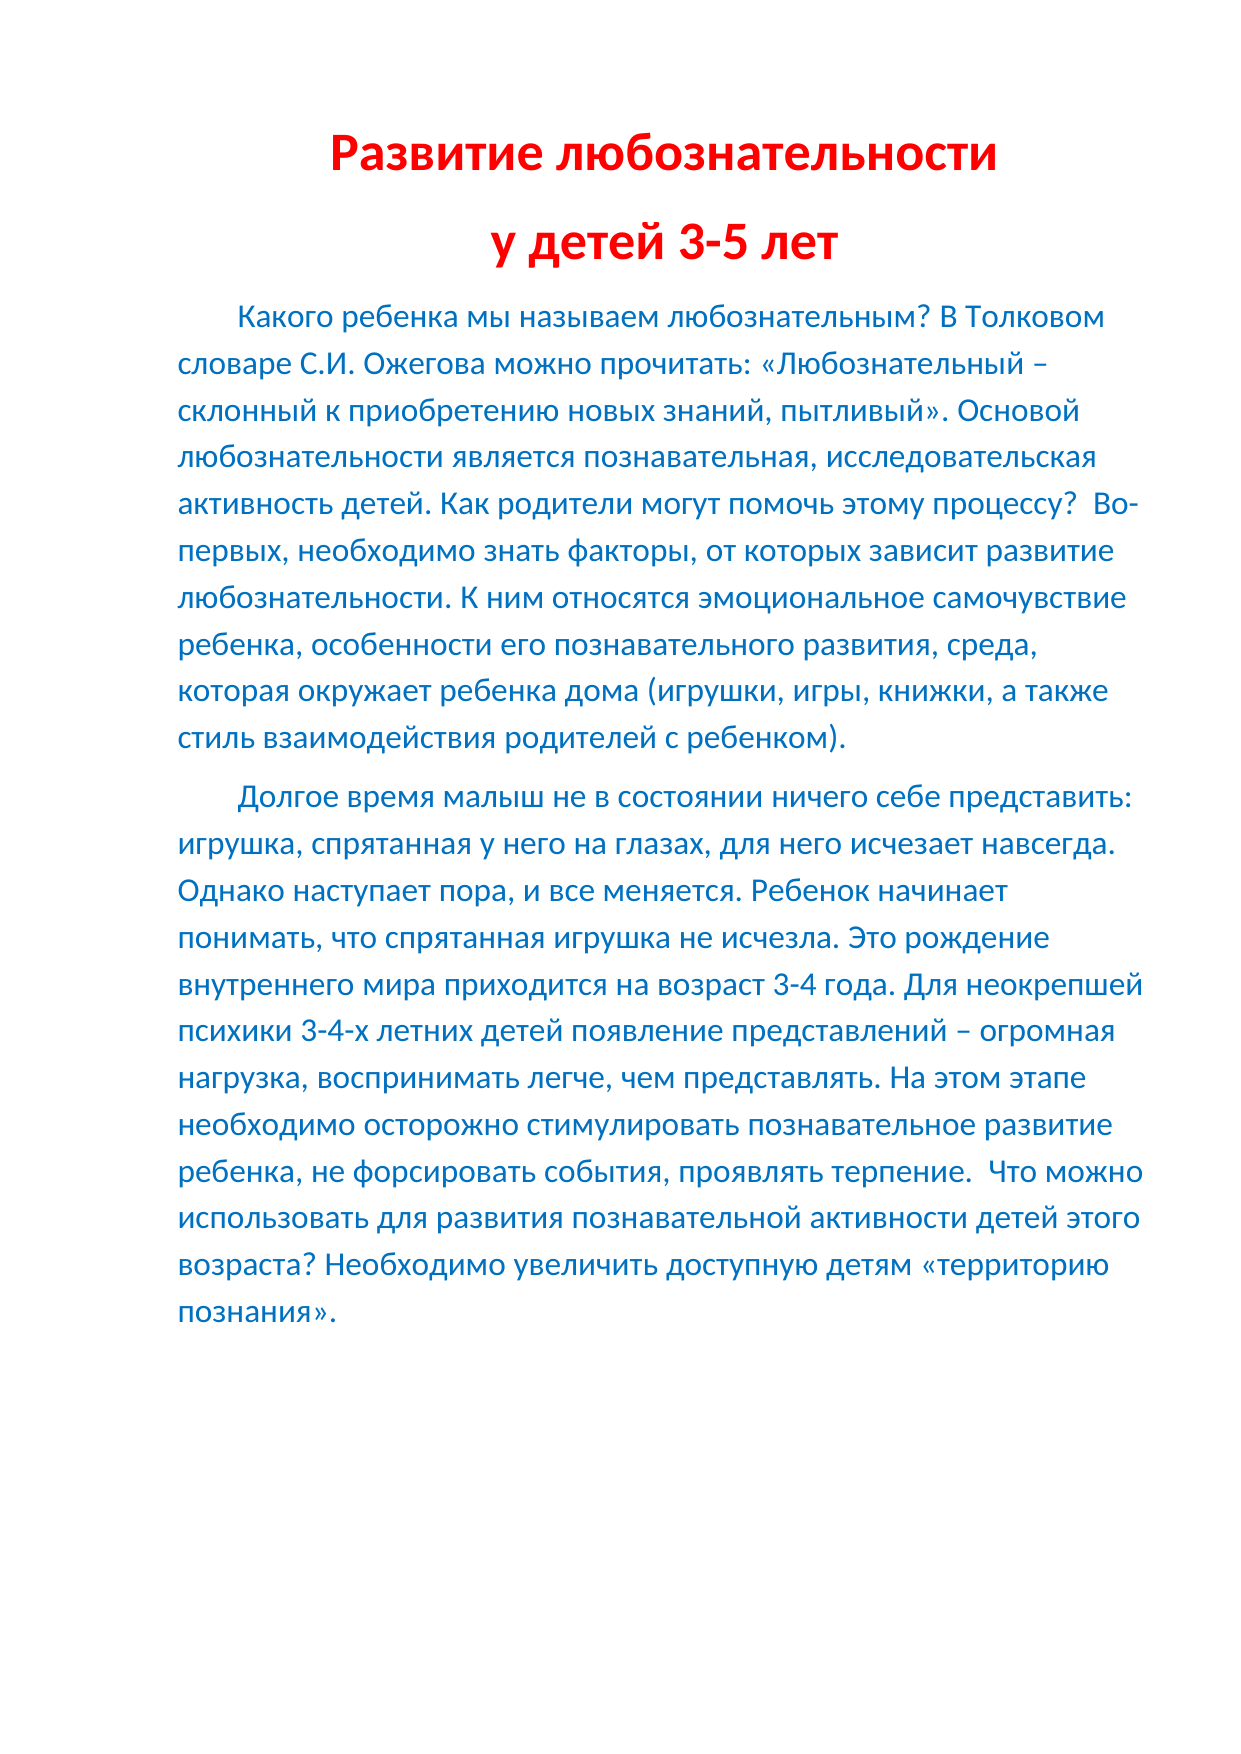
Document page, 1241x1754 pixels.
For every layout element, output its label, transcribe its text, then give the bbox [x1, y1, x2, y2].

text Какого ребенка мы называем любознательным? В Толковом словаре С.И. Ожегова можно прочитать: «Любознательный – склонный к приобретению новых знаний, пытливый». Основой любознательности является познавательная, исследовательская активность детей. Как родители могут помочь этому процессу? Во-первых, необходимо знать факторы, от которых зависит развитие любознательности. К ним относятся эмоциональное самочувствие ребенка, особенности его познавательного развития, среда, которая окружает ребенка дома (игрушки, игры, книжки, а также стиль взаимодействия родителей с ребенком). [177, 295, 1152, 757]
text Долгое время малыш не в состоянии ничего себе представить: игрушка, спрятанная у него на глазах, для него исчезает навсегда. Однако наступает пора, и все меняется. Ребенок начинает понимать, что спрятанная игрушка не исчезла. Это рождение внутреннего мира приходится на возраст 3-4 года. Для неокрепшей психики 3-4-х летних детей появление представлений – огромная нагрузка, воспринимать легче, чем представлять. На этом этапе необходимо осторожно стимулировать познавательное развитие ребенка, не форсировать события, проявлять терпение. Что можно использовать для развития познавательной активности детей этого возраста? Необходимо увеличить доступную детям «территорию познания». [177, 775, 1152, 1331]
text у детей 3-5 лет [177, 207, 1152, 273]
text Развитие любознательности [177, 118, 1152, 184]
